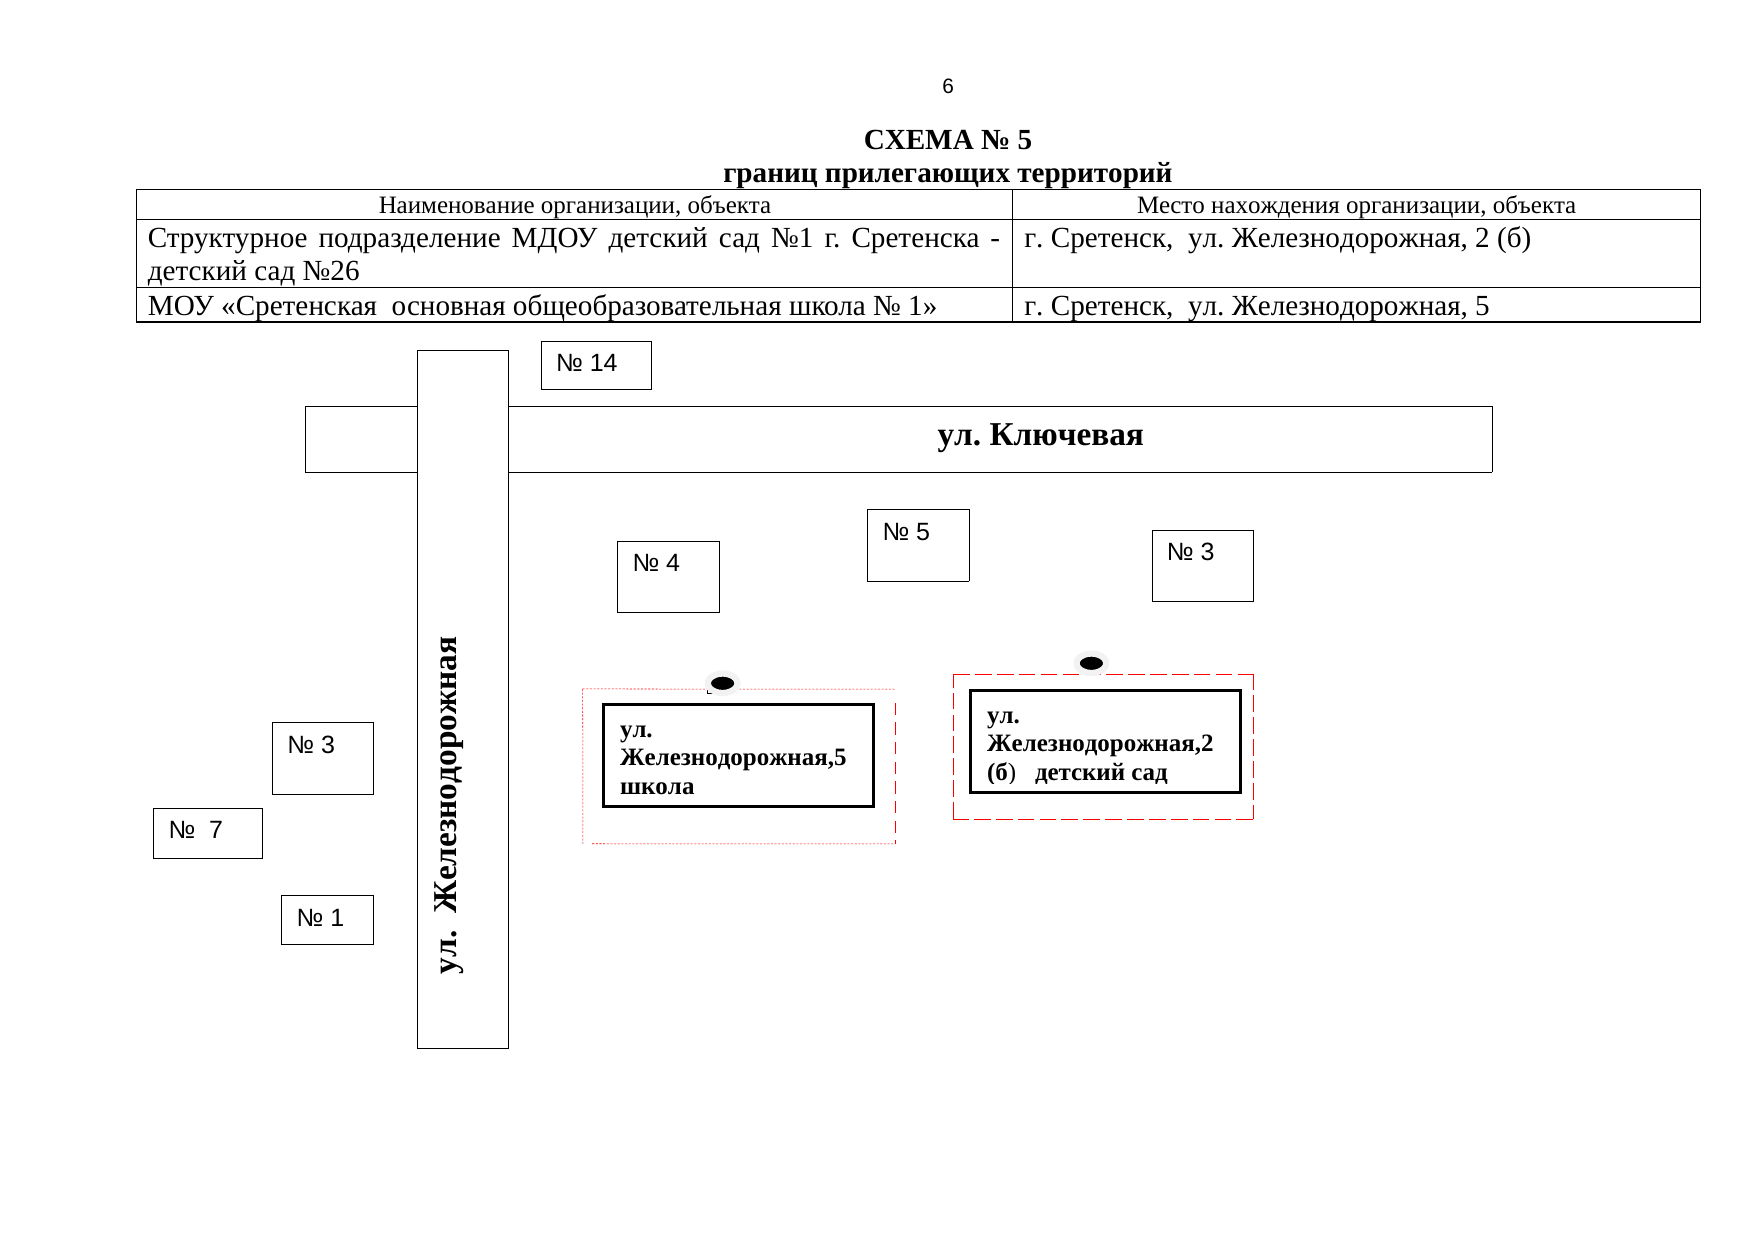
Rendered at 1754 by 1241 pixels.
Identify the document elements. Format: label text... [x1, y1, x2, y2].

title СХЕМА № 5 [148, 122, 1689, 155]
table_cell г. Сретенск, ул. Железнодорожная, 2 (б) [1013, 220, 1700, 287]
table_cell Структурное подразделение МДОУ детский сад №1 г. Сретенска - детский сад №26 [137, 220, 1012, 287]
title границ прилегающих территорий [148, 155, 1689, 189]
table_cell г. Сретенск, ул. Железнодорожная, 5 [1013, 288, 1700, 321]
table_header Место нахождения организации, объекта [1013, 190, 1700, 219]
table_cell МОУ «Сретенская основная общеобразовательная школа № 1» [137, 288, 1012, 321]
table_header Наименование организации, объекта [137, 190, 1012, 219]
